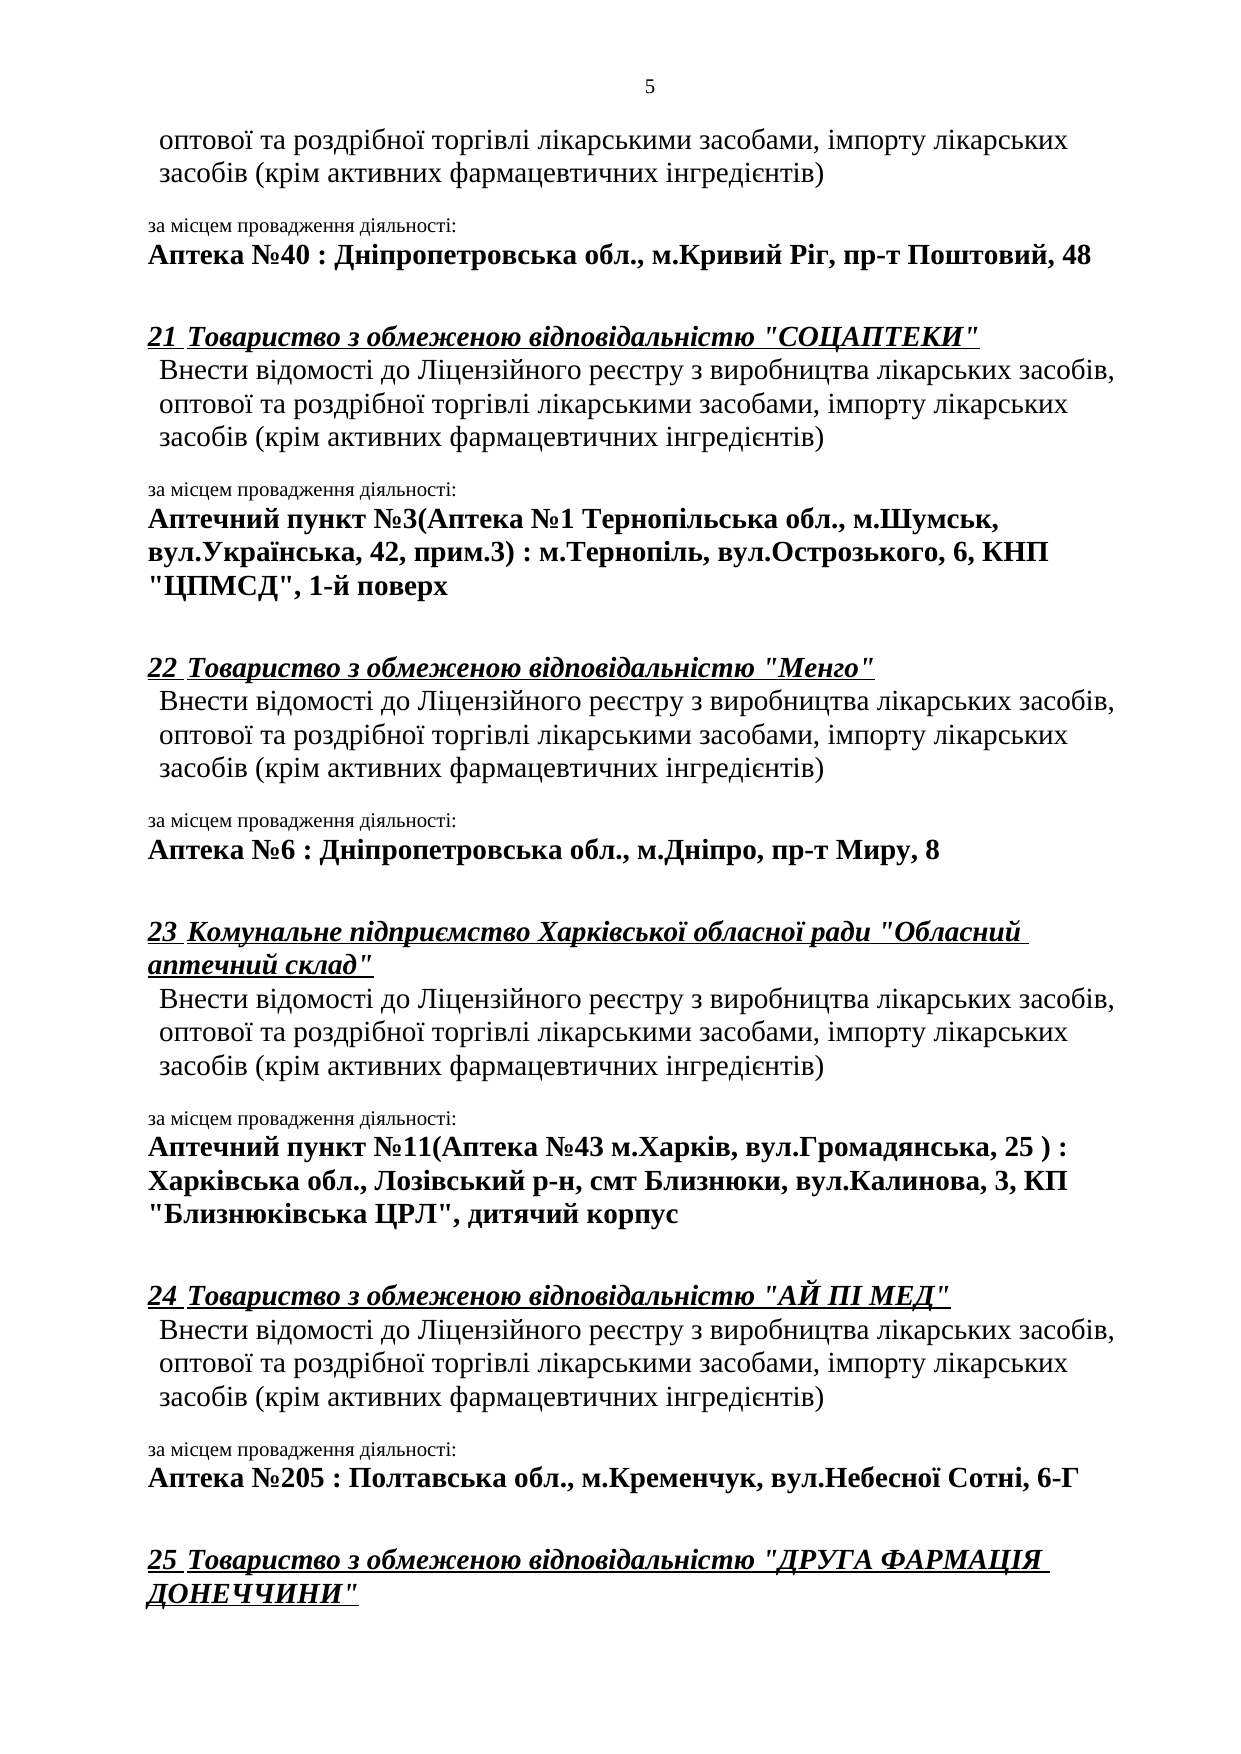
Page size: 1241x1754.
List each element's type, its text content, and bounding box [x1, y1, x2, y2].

text Аптечний пункт №11(Аптека №43 м.Харків, вул.Громадянська, 25 ) : Харківська обл., Лозівський р-н, смт Близнюки, вул.Калинова, 3, КП "Близнюківська ЦРЛ", дитячий корпус [148, 1129, 1152, 1230]
text 22 Товариство з обмеженою відповідальністю "Менго" [148, 650, 1152, 683]
text Аптечний пункт №3(Аптека №1 Тернопільська обл., м.Шумськ, вул.Українська, 42, прим.3) : м.Тернопіль, вул.Острозького, 6, КНП "ЦПМСД", 1-й поверх [148, 501, 1152, 602]
text 21 Товариство з обмеженою відповідальністю "СОЦАПТЕКИ" [148, 319, 1152, 352]
text Аптека №205 : Полтавська обл., м.Кременчук, вул.Небесної Сотні, 6-Г [148, 1461, 1152, 1494]
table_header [148, 122, 1152, 189]
text Аптека №6 : Дніпропетровська обл., м.Дніпро, пр-т Миру, 8 [148, 832, 1152, 866]
text за місцем провадження діяльності: [148, 213, 1152, 237]
text за місцем провадження діяльності: [148, 808, 1152, 832]
text за місцем провадження діяльності: [148, 477, 1152, 501]
text за місцем провадження діяльності: [148, 1437, 1152, 1461]
text 23 Комунальне підприємство Харківської обласної ради "Обласний аптечний склад" [148, 914, 1152, 981]
text за місцем провадження діяльності: [148, 1106, 1152, 1129]
text 25 Товариство з обмеженою відповідальністю "ДРУГА ФАРМАЦІЯ ДОНЕЧЧИНИ" [148, 1542, 1152, 1609]
text Аптека №40 : Дніпропетровська обл., м.Кривий Ріг, пр-т Поштовий, 48 [148, 237, 1152, 271]
text 24 Товариство з обмеженою відповідальністю "АЙ ПІ МЕД" [148, 1278, 1152, 1312]
